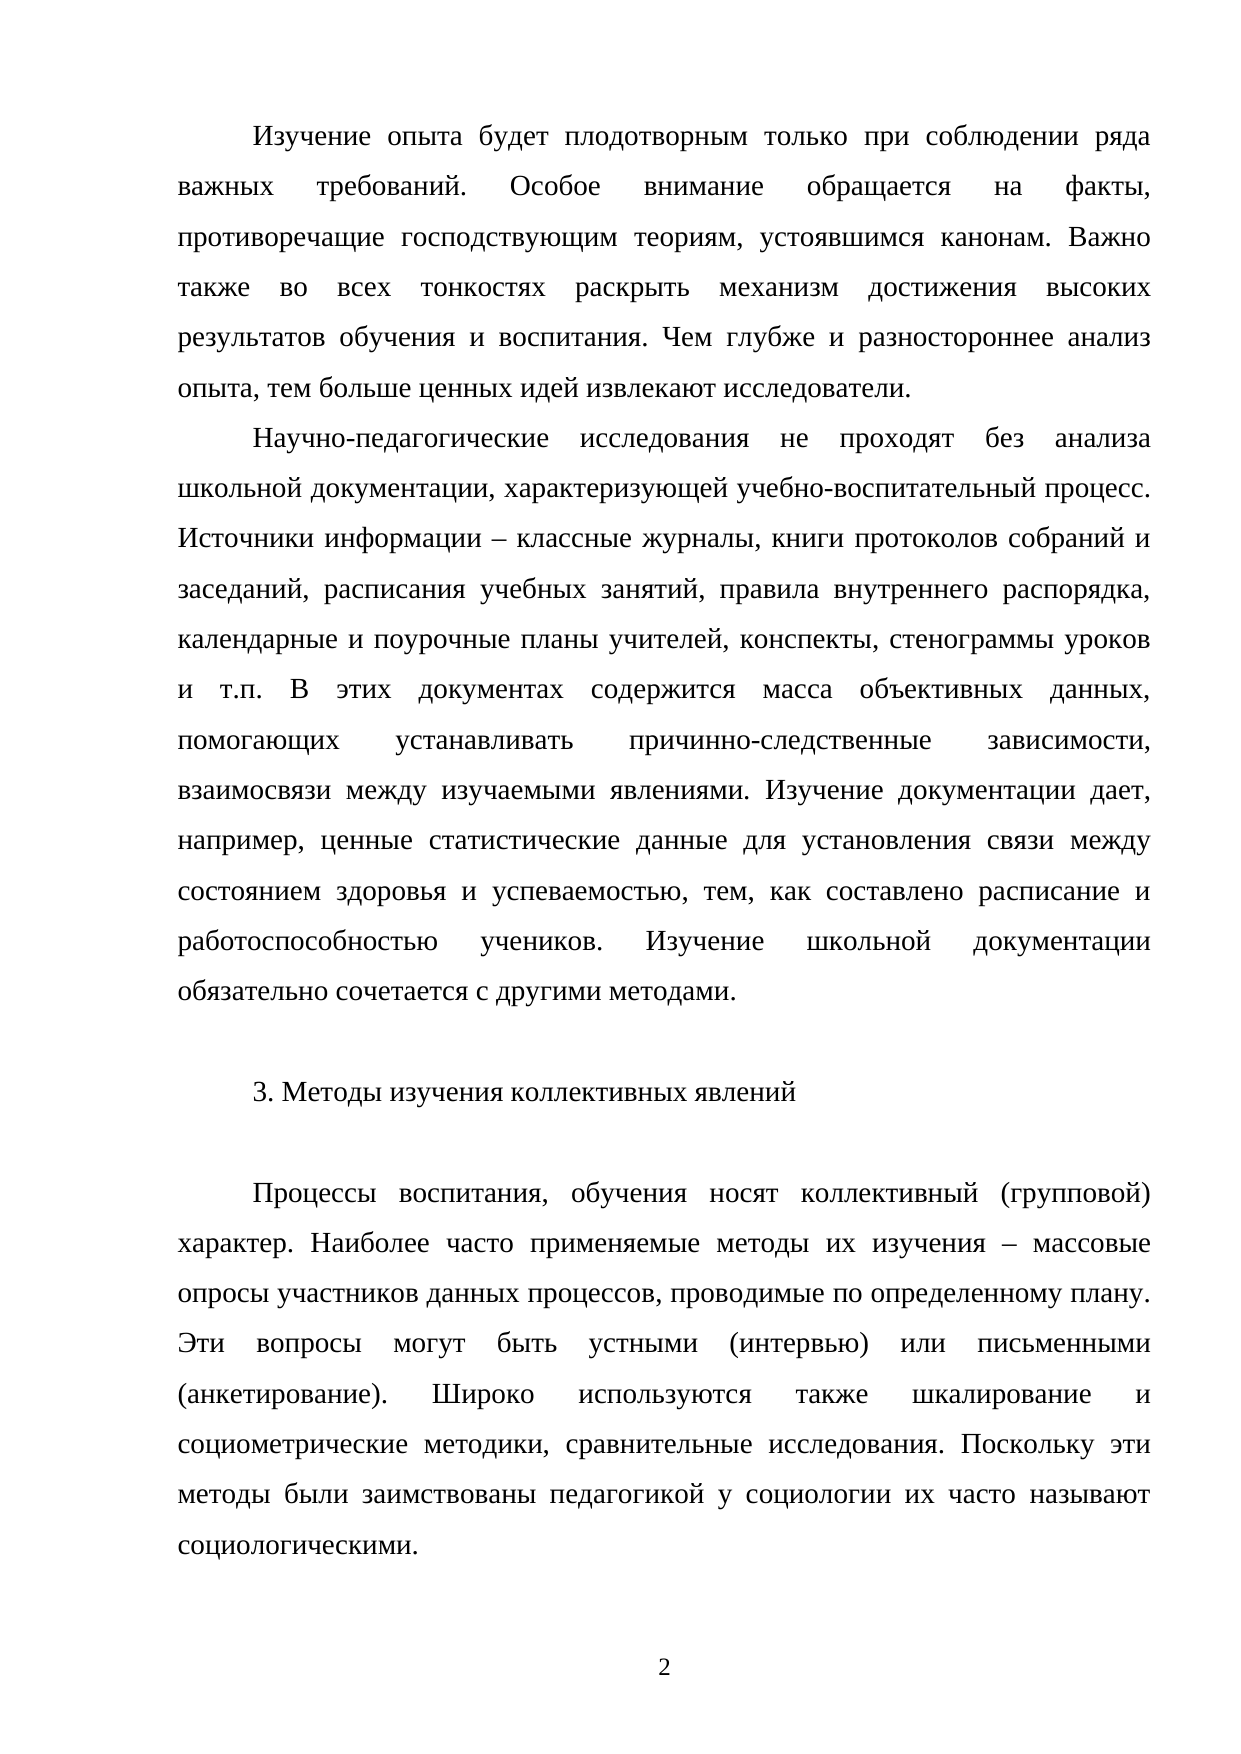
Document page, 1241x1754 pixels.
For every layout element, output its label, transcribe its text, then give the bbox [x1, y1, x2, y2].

text Изучение опыта будет плодотворным только при соблюдении ряда важных требований. Особое внимание обращается на факты, противоречащие господствующим теориям, устоявшимся канонам. Важно также во всех тонкостях раскрыть механизм достижения высоких результатов обучения и воспитания. Чем глубже и разностороннее анализ опыта, тем больше ценных идей извлекают исследователи. [177, 118, 1152, 403]
text Процессы воспитания, обучения носят коллективный (групповой) характер. Наиболее часто применяемые методы их изучения – массовые опросы участников данных процессов, проводимые по определенному плану. Эти вопросы могут быть устными (интервью) или письменными (анкетирование). Широко используются также шкалирование и социометрические методики, сравнительные исследования. Поскольку эти методы были заимствованы педагогикой у социологии их часто называют социологическими. [177, 1175, 1152, 1560]
text Научно-педагогические исследования не проходят без анализа школьной документации, характеризующей учебно-воспитательный процесс. Источники информации – классные журналы, книги протоколов собраний и заседаний, расписания учебных занятий, правила внутреннего распорядка, календарные и поурочные планы учителей, конспекты, стенограммы уроков и т.п. В этих документах содержится масса объективных данных, помогающих устанавливать причинно-следственные зависимости, взаимосвязи между изучаемыми явлениями. Изучение документации дает, например, ценные статистические данные для установления связи между состоянием здоровья и успеваемостью, тем, как составлено расписание и работоспособностью учеников. Изучение школьной документации обязательно сочетается с другими методами. [177, 420, 1152, 1007]
text 3. Методы изучения коллективных явлений [177, 1074, 1152, 1108]
